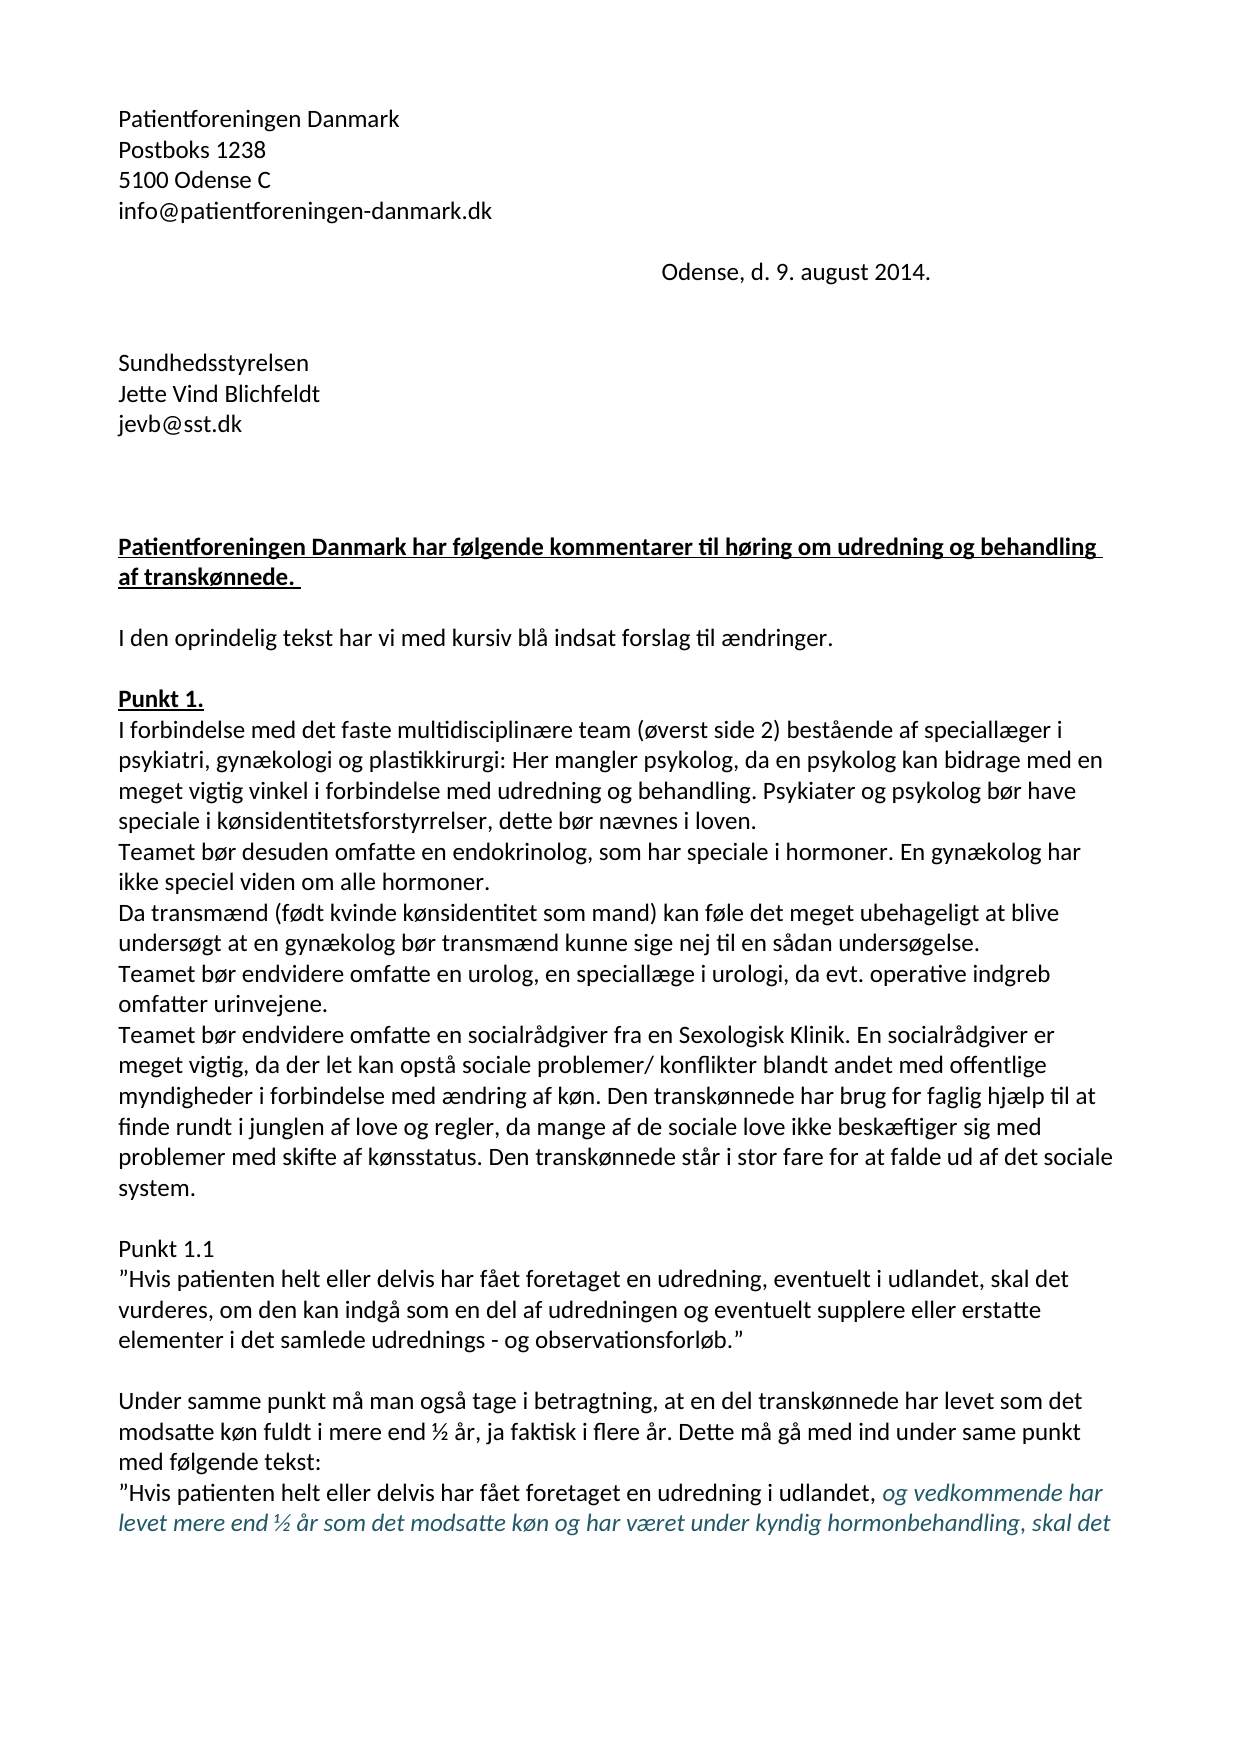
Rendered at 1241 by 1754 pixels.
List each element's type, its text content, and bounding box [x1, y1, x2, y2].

text Da transmænd (født kvinde kønsidentitet som mand) kan føle det meget ubehageligt at blive undersøgt at en gynækolog bør transmænd kunne sige nej til en sådan undersøgelse. Teamet bør endvidere omfatte en urolog, en speciallæge i urologi, da evt. operative indgreb omfatter urinvejene. Teamet bør endvidere omfatte en socialrådgiver fra en Sexologisk Klinik. En socialrådgiver er meget vigtig, da der let kan opstå sociale problemer/ konflikter blandt andet med offentlige myndigheder i forbindelse med ændring af køn. Den transkønnede har brug for faglig hjælp til at finde rundt i junglen af love og regler, da mange af de sociale love ikke beskæftiger sig med problemer med skifte af kønsstatus. Den transkønnede står i stor fare for at falde ud af det sociale system. [118, 897, 1122, 1202]
text 5100 Odense C [118, 164, 1122, 195]
text Jette Vind Blichfeldt [118, 378, 1122, 409]
text Patientforeningen Danmark har følgende kommentarer til høring om udredning og behandling af transkønnede. [118, 531, 1122, 592]
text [118, 1233, 1122, 1538]
text I den oprindelig tekst har vi med kursiv blå indsat forslag til ændringer. [118, 622, 1122, 683]
text Punkt 1. [118, 683, 1122, 714]
text I forbindelse med det faste multidisciplinære team (øverst side 2) bestående af speciallæger i psykiatri, gynækologi og plastikkirurgi: Her mangler psykolog, da en psykolog kan bidrage med en meget vigtig vinkel i forbindelse med udredning og behandling. Psykiater og psykolog bør have speciale i kønsidentitetsforstyrrelser, dette bør nævnes i loven. Teamet bør desuden omfatte en endokrinolog, som har speciale i hormoner. En gynækolog har ikke speciel viden om alle hormoner. [118, 714, 1122, 897]
text Odense, d. 9. august 2014. [118, 256, 1122, 287]
text Postboks 1238 [118, 134, 1122, 164]
text Sundhedsstyrelsen [118, 348, 1122, 378]
text Patientforeningen Danmark [118, 103, 1122, 134]
text jevb@sst.dk [118, 409, 1122, 439]
